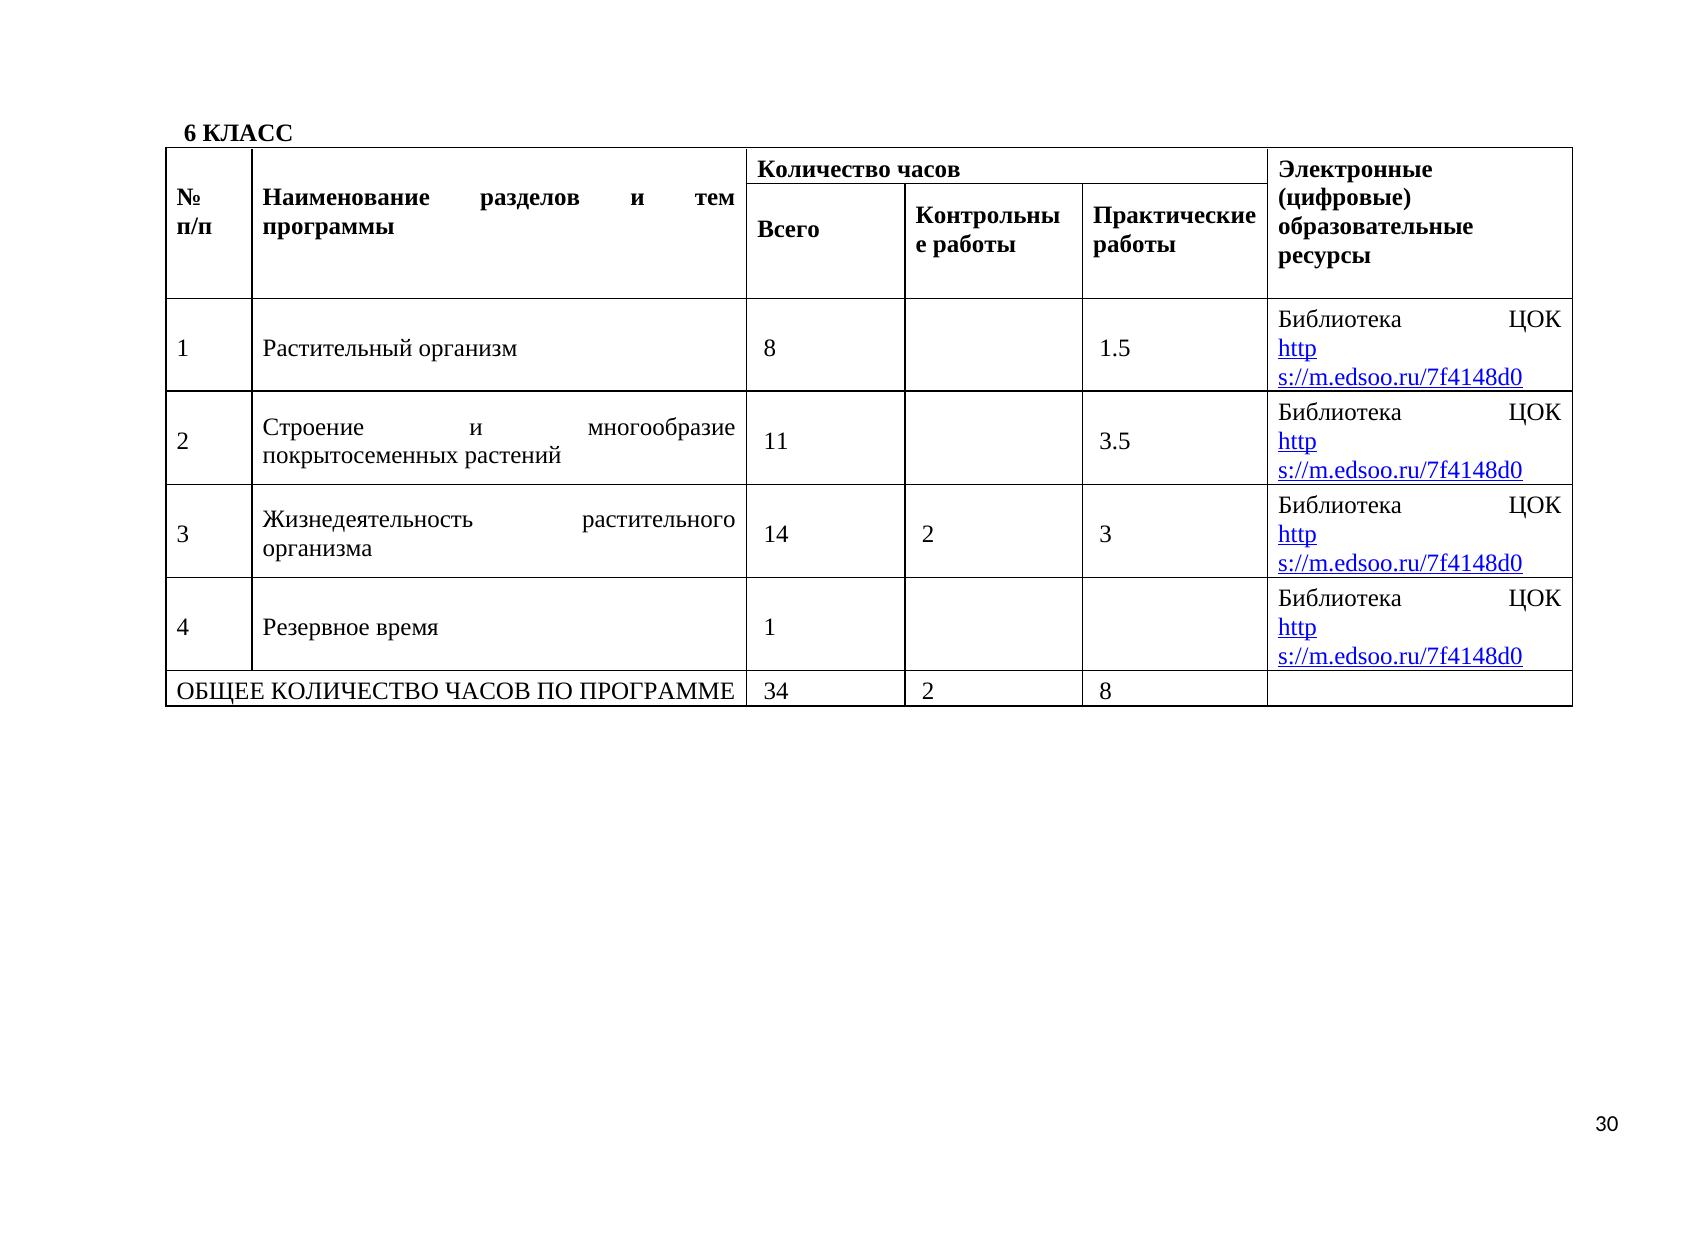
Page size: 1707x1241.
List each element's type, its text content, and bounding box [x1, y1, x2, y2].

table_cell 4 [167, 578, 251, 669]
table_cell 1 [747, 578, 904, 669]
table_cell [1268, 671, 1572, 705]
table_header Электронные (цифровые) образовательные ресурсы [1268, 148, 1572, 297]
table_cell 14 [747, 485, 904, 576]
table_cell Строение и многообразие покрытосеменных растений [253, 392, 746, 483]
table_cell 2 [167, 392, 251, 483]
table_cell 1.5 [1083, 299, 1267, 390]
table_header Наименование разделов и тем программы [253, 148, 746, 297]
table_cell Библиотека ЦОК https://m.edsoo.ru/7f4148d0 [1268, 485, 1572, 576]
table_cell Всего [747, 184, 904, 297]
table_cell 3.5 [1083, 392, 1267, 483]
table_cell Резервное время [253, 578, 746, 669]
table_header № п/п [167, 148, 252, 297]
table_cell 3 [167, 485, 251, 576]
table_cell Растительный организм [253, 299, 746, 390]
table_cell Жизнедеятельность растительного организма [253, 485, 746, 576]
table_cell [906, 578, 1082, 669]
table_cell 3 [1083, 485, 1267, 576]
table_cell Практические работы [1083, 184, 1267, 297]
table_cell Библиотека ЦОК https://m.edsoo.ru/7f4148d0 [1268, 578, 1572, 669]
table_cell [906, 299, 1082, 390]
table_cell 2 [906, 671, 1082, 705]
table_cell 8 [747, 299, 904, 390]
table_cell ОБЩЕЕ КОЛИЧЕСТВО ЧАСОВ ПО ПРОГРАММЕ [167, 671, 746, 705]
table_cell [906, 392, 1082, 483]
table_cell [1083, 578, 1267, 669]
table_cell Библиотека ЦОК https://m.edsoo.ru/7f4148d0 [1268, 299, 1572, 390]
table_cell Контрольные работы [906, 184, 1082, 297]
table_cell 11 [747, 392, 904, 483]
table_cell 2 [906, 485, 1082, 576]
table_cell 1 [167, 299, 251, 390]
table_cell 8 [1083, 671, 1267, 705]
table_cell 34 [747, 671, 904, 705]
text 6 КЛАСС [177, 118, 1618, 147]
table_cell Библиотека ЦОК https://m.edsoo.ru/7f4148d0 [1268, 392, 1572, 483]
table_header Количество часов [747, 148, 1267, 182]
